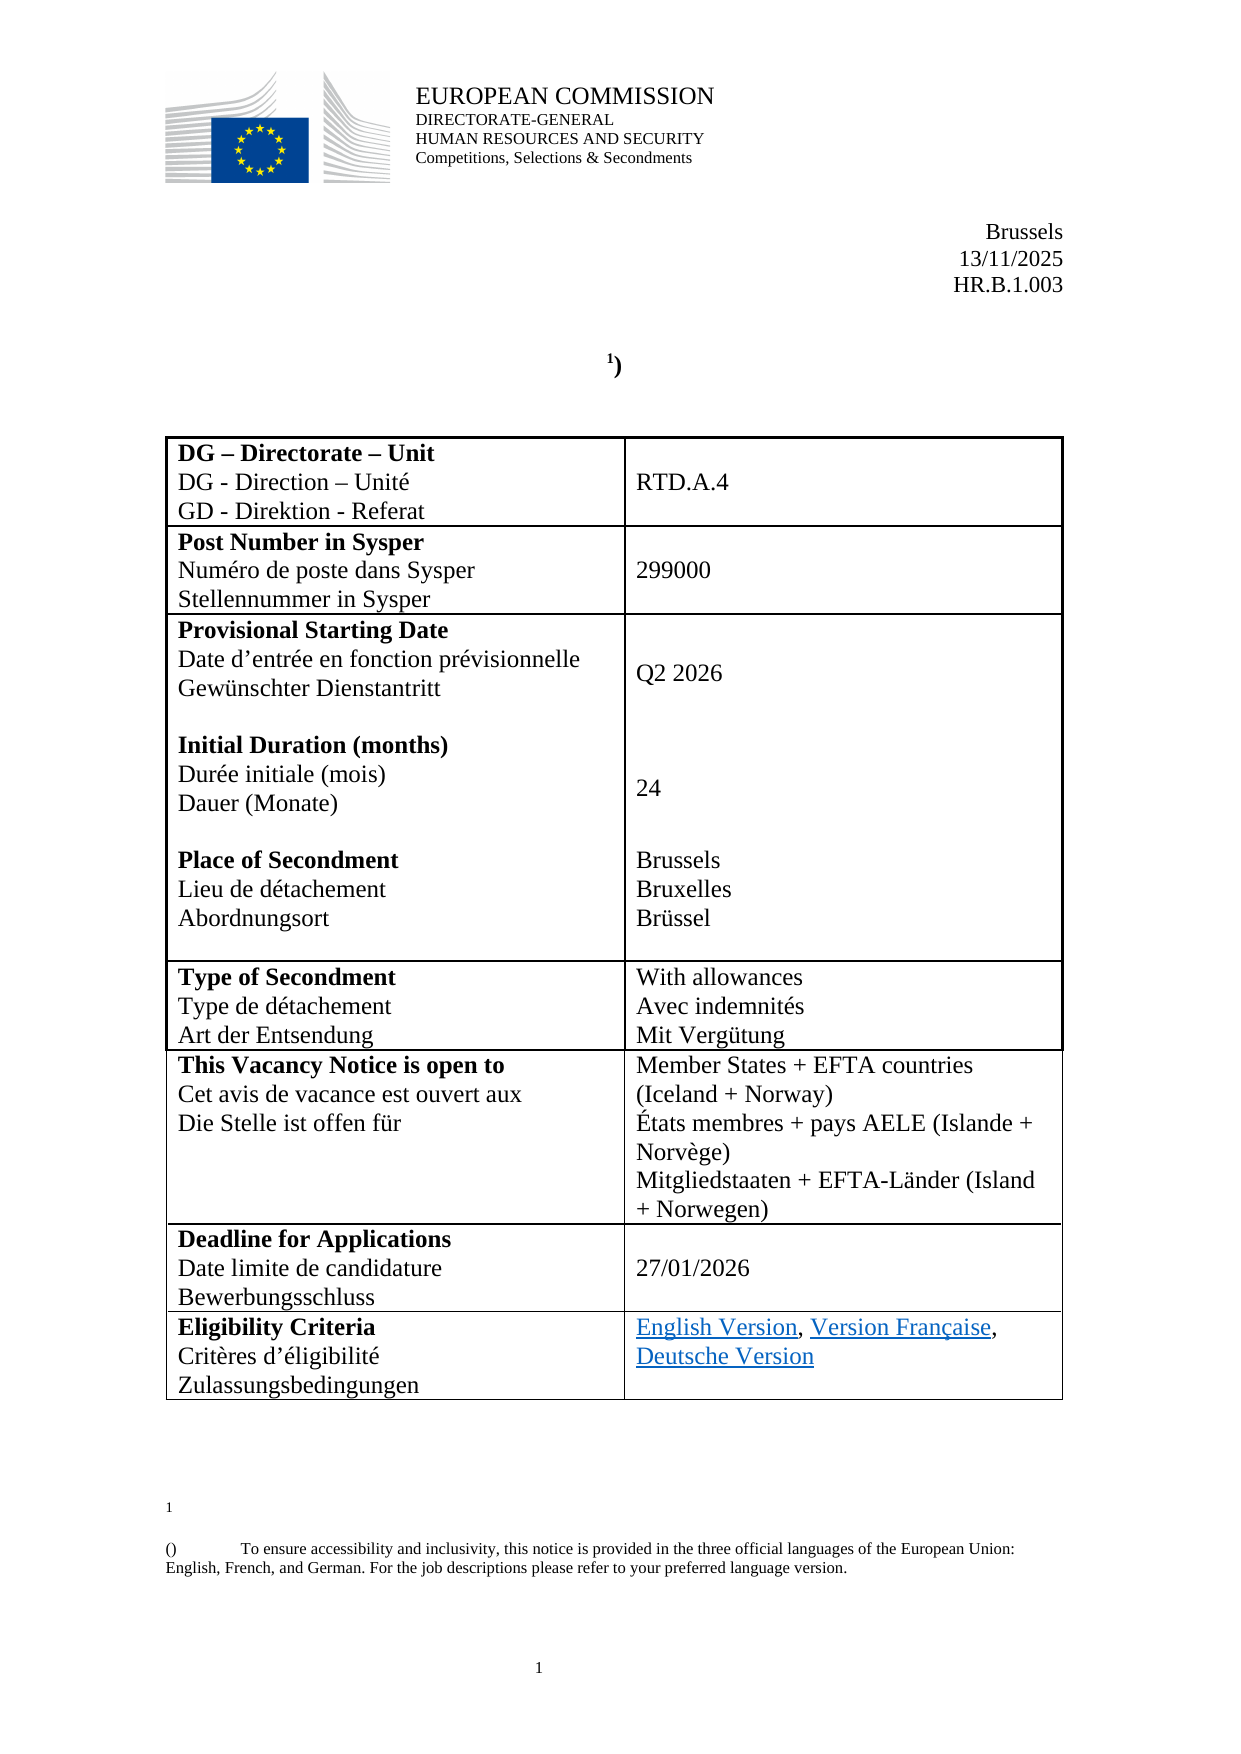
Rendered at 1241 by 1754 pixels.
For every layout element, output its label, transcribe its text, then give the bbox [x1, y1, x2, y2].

table_cell Place of Secondment Lieu de détachement Abordnungsort [168, 845, 624, 960]
table_cell Member States + EFTA countries (Iceland + Norway) États membres + pays AELE (Islande + Norvège) Mitgliedstaaten + EFTA-Länder (Island + Norwegen) [625, 1051, 1062, 1223]
table_header DG – Directorate – Unit DG - Direction – Unité GD - Direktion - Referat [168, 439, 624, 525]
table_cell 299000 [626, 527, 1061, 613]
table_cell Deadline for Applications Date limite de candidature Bewerbungsschluss [167, 1224, 624, 1311]
table_header RTD.A.4 [626, 439, 1061, 525]
table_cell 24 [626, 730, 1061, 845]
text Brussels [165, 134, 1063, 245]
table_cell With allowances Avec indemnités Mit Vergütung [626, 962, 1061, 1048]
table_cell Eligibility Criteria Critères d’éligibilité Zulassungsbedingungen [167, 1312, 624, 1399]
table_cell 27/01/2026 [625, 1223, 1062, 1311]
table_cell Post Number in Sysper Numéro de poste dans Sysper Stellennummer in Sysper [168, 527, 624, 613]
text 13/11/2025 [165, 245, 1063, 271]
table_cell Provisional Starting Date Date d’entrée en fonction prévisionnelle Gewünschter Dienstantritt [168, 615, 624, 730]
table_cell Brussels Bruxelles Brüssel [626, 845, 1061, 960]
table_cell English Version, Version Française, Deutsche Version [625, 1311, 1062, 1399]
picture [165, 71, 391, 183]
table_cell Type of Secondment Type de détachement Art der Entsendung [168, 962, 624, 1048]
table_cell This Vacancy Notice is open to Cet avis de vacance est ouvert aux Die Stelle ist offen für [167, 1051, 624, 1223]
table_cell Q2 2026 [626, 615, 1061, 730]
text HR.B.1.003 [165, 271, 1063, 297]
table_cell Initial Duration (months) Durée initiale (mois) Dauer (Monate) [168, 730, 624, 845]
